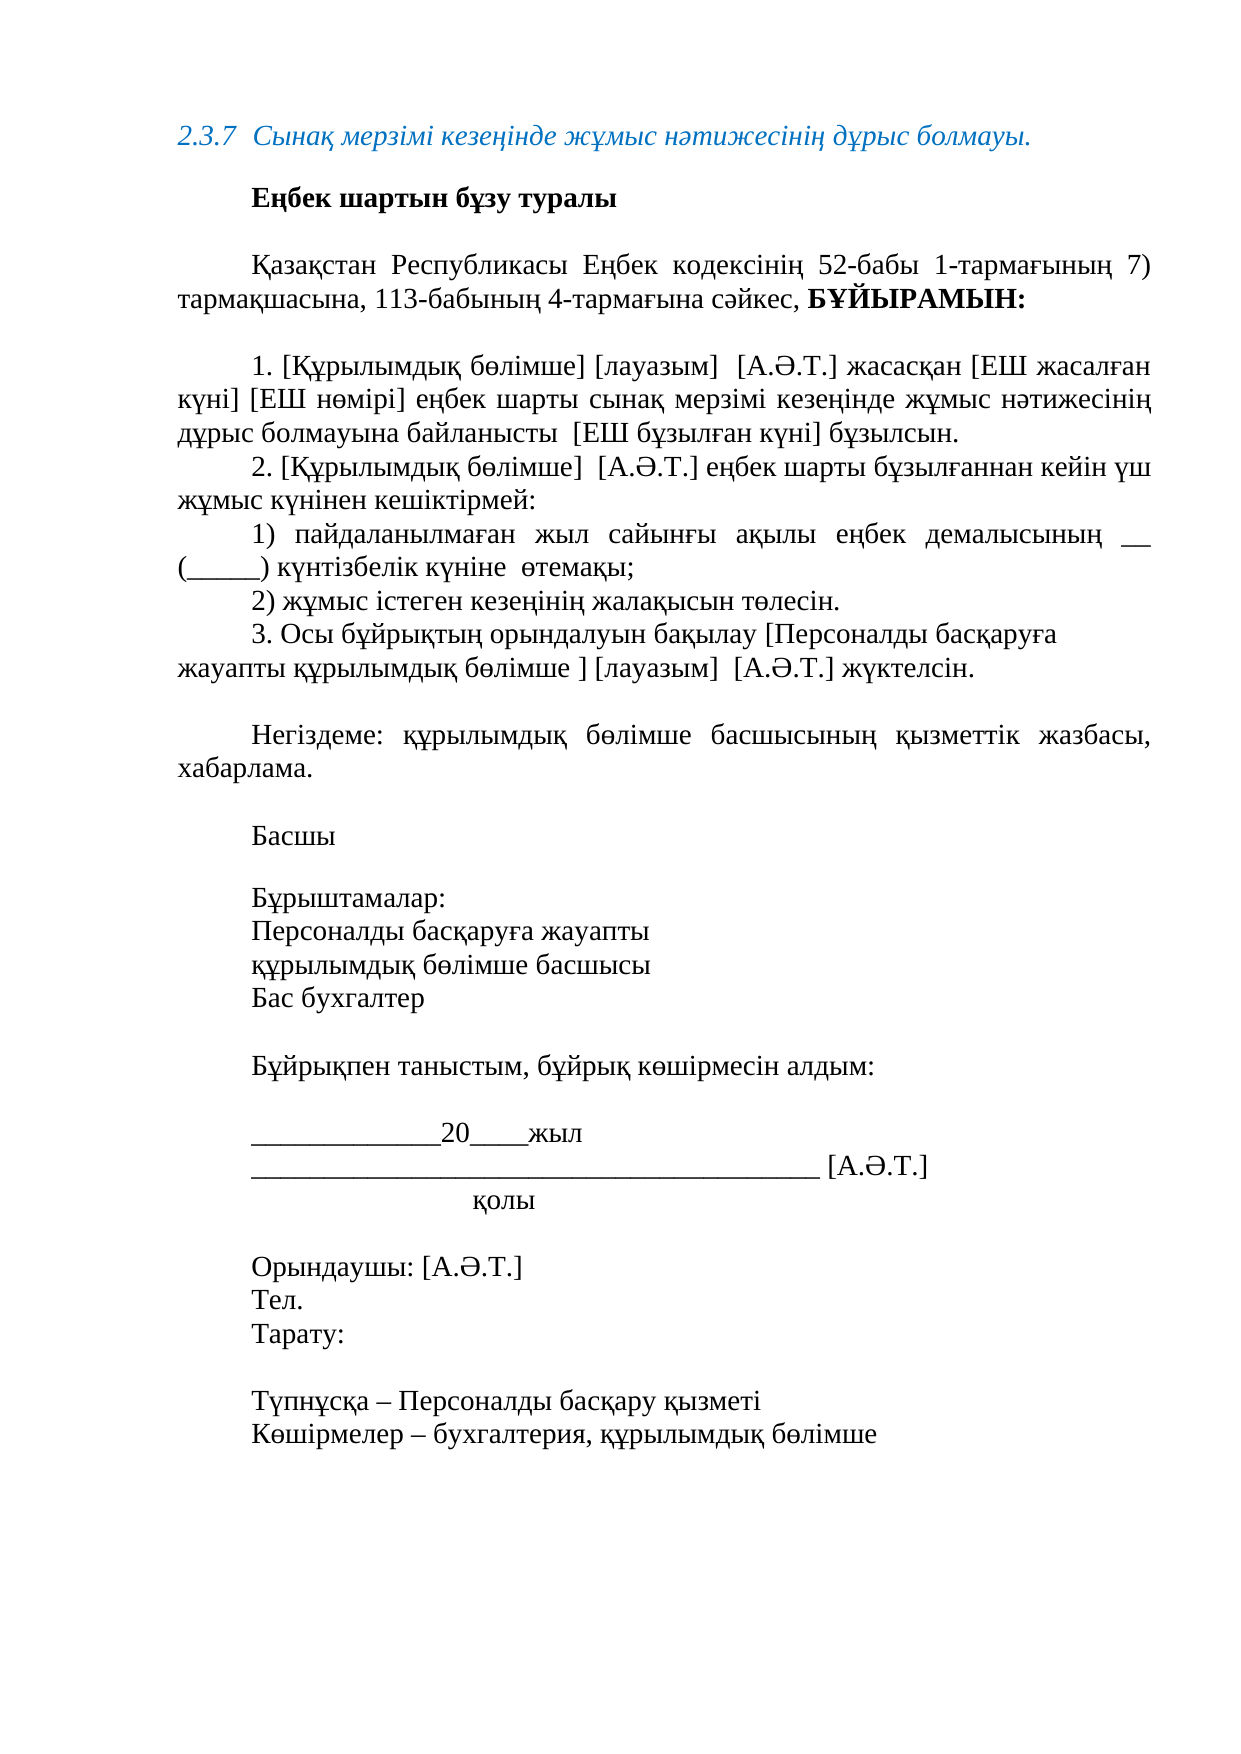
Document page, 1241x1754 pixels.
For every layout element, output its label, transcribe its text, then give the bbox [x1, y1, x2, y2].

list 2) жұмыс істеген кезеңінің жалақысын төлесін. [177, 583, 1152, 616]
list Бұйрықпен таныстым, бұйрық көшірмесін алдым: [177, 1048, 1152, 1081]
text Еңбек шартын бұзу туралы [177, 180, 1152, 214]
list Тарату: [177, 1316, 1152, 1349]
text Персоналды басқаруға жауапты [177, 913, 1152, 947]
text 2. [Құрылымдық бөлімше] [А.Ә.Т.] еңбек шарты бұзылғаннан кейін үш жұмыс күнінен кешіктірмей: [177, 449, 1152, 516]
text Негіздеме: құрылымдық бөлімше басшысының қызметтік жазбасы, хабарлама. [177, 717, 1152, 784]
text 3. Осы бұйрықтың орындалуын бақылау [Персоналды басқаруға жауапты құрылымдық бөлімше ] [лауазым] [А.Ә.Т.] жүктелсін. [177, 616, 1152, 683]
list Тел. [177, 1282, 1152, 1316]
text Түпнұсқа – Персоналды басқару қызметі [177, 1383, 1152, 1417]
list Бұрыштамалар: [177, 880, 1152, 913]
text қолы [398, 1182, 1152, 1215]
text Қазақстан Республикасы Еңбек кодексінің 52-бабы 1-тармағының 7) тармақшасына, 113-бабының 4-тармағына сәйкес, БҰЙЫРАМЫН: [177, 247, 1152, 314]
list _____________20____жыл [177, 1115, 1152, 1148]
subtitle Сынақ мерзімі кезеңінде жұмыс нәтижесінің дұрыс болмауы. [177, 118, 1152, 152]
text 1. [Құрылымдық бөлімше] [лауазым] [А.Ә.Т.] жасасқан [ЕШ жасалған күні] [ЕШ нөмірі] еңбек шарты сынақ мерзімі кезеңінде жұмыс нәтижесінің дұрыс болмауына байланысты [ЕШ бұзылған күні] бұзылсын. [177, 348, 1152, 449]
text Көшірмелер – бухгалтерия, құрылымдық бөлімше [177, 1417, 1152, 1450]
text құрылымдық бөлімше басшысы [177, 947, 1152, 981]
list Орындаушы: [А.Ә.Т.] [177, 1249, 1152, 1282]
text 1) пайдаланылмаған жыл сайынғы ақылы еңбек демалысының __ (_____) күнтізбелік күніне өтемақы; [177, 516, 1152, 583]
text Бас бухгалтер [177, 981, 1152, 1014]
list _______________________________________ [А.Ә.Т.] [177, 1148, 1152, 1182]
list Басшы [177, 818, 1152, 851]
